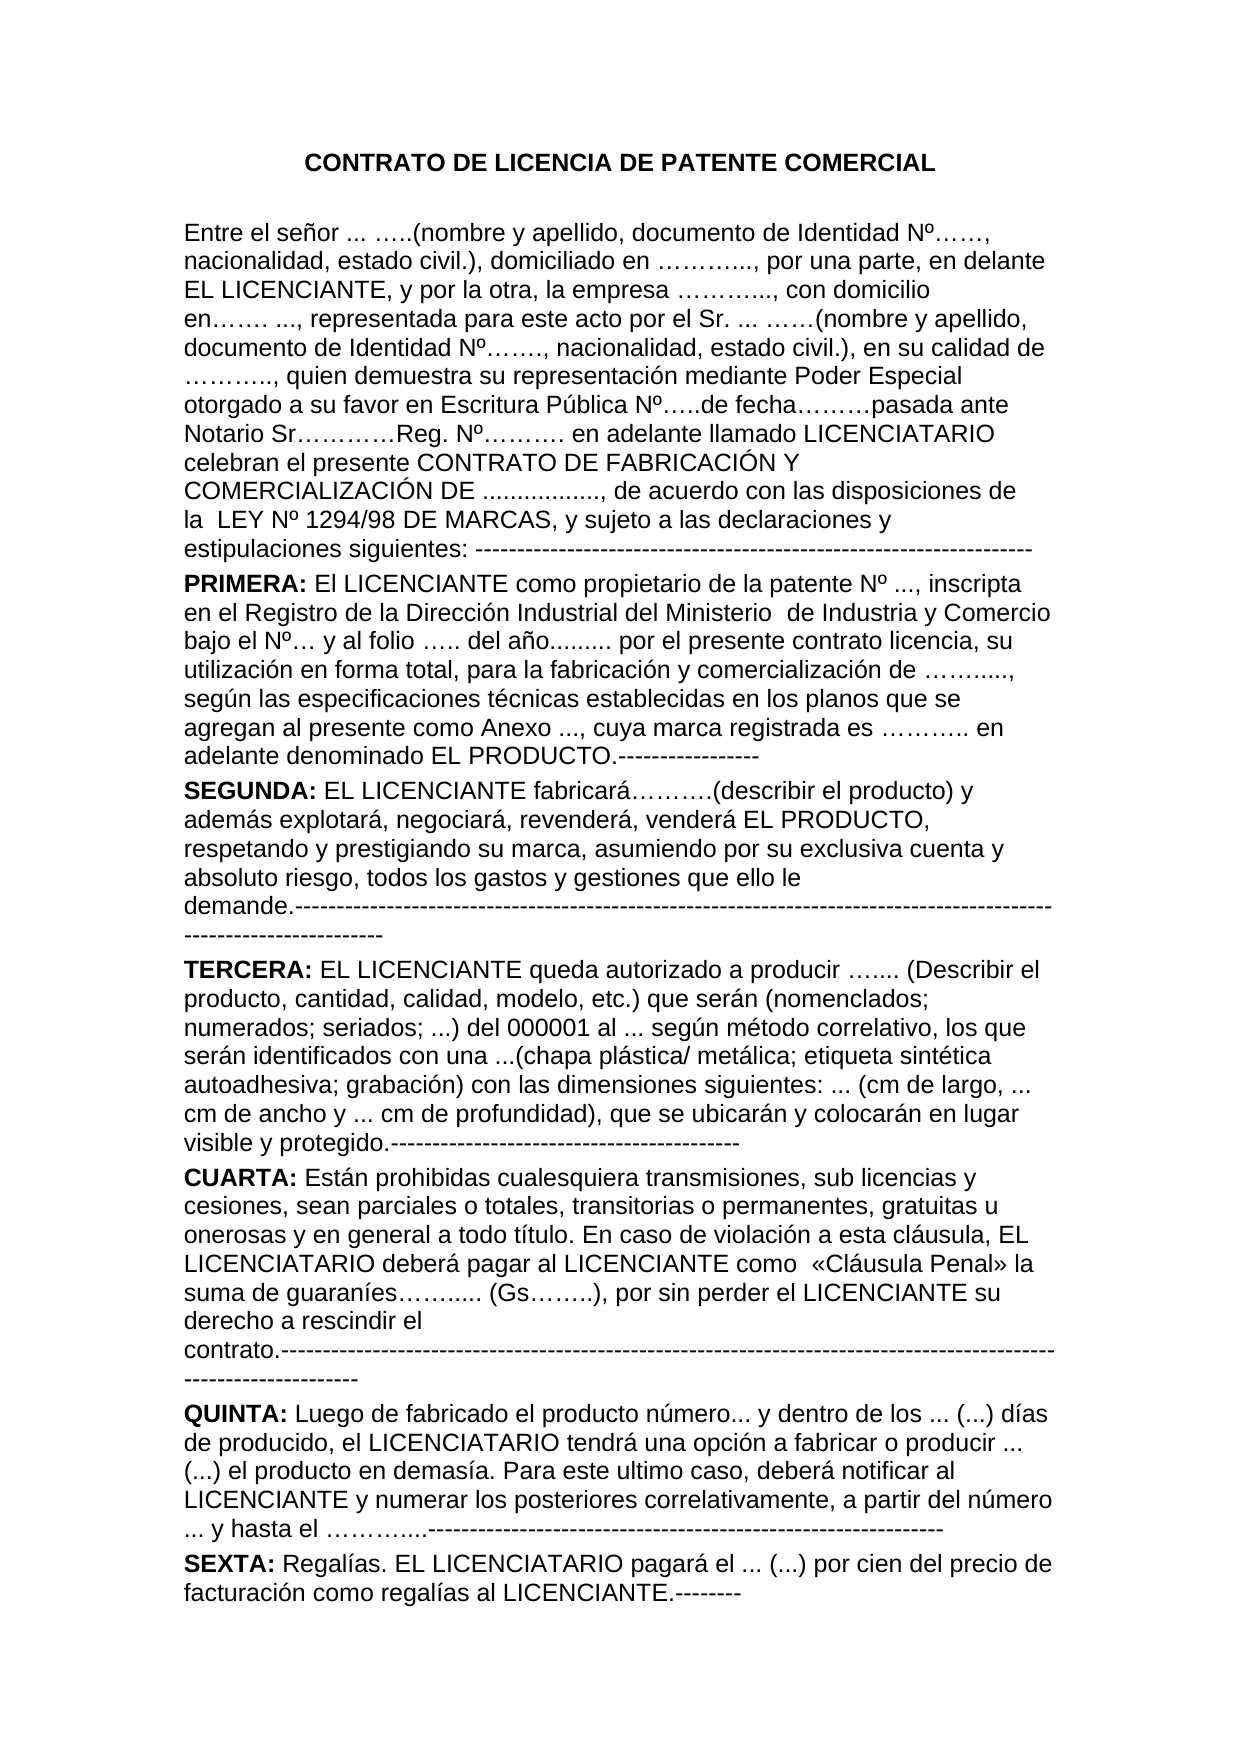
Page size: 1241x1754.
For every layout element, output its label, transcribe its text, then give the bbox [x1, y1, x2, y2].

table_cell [177, 218, 1063, 1606]
table_header CONTRATO DE LICENCIA DE PATENTE COMERCIAL [177, 148, 1063, 218]
